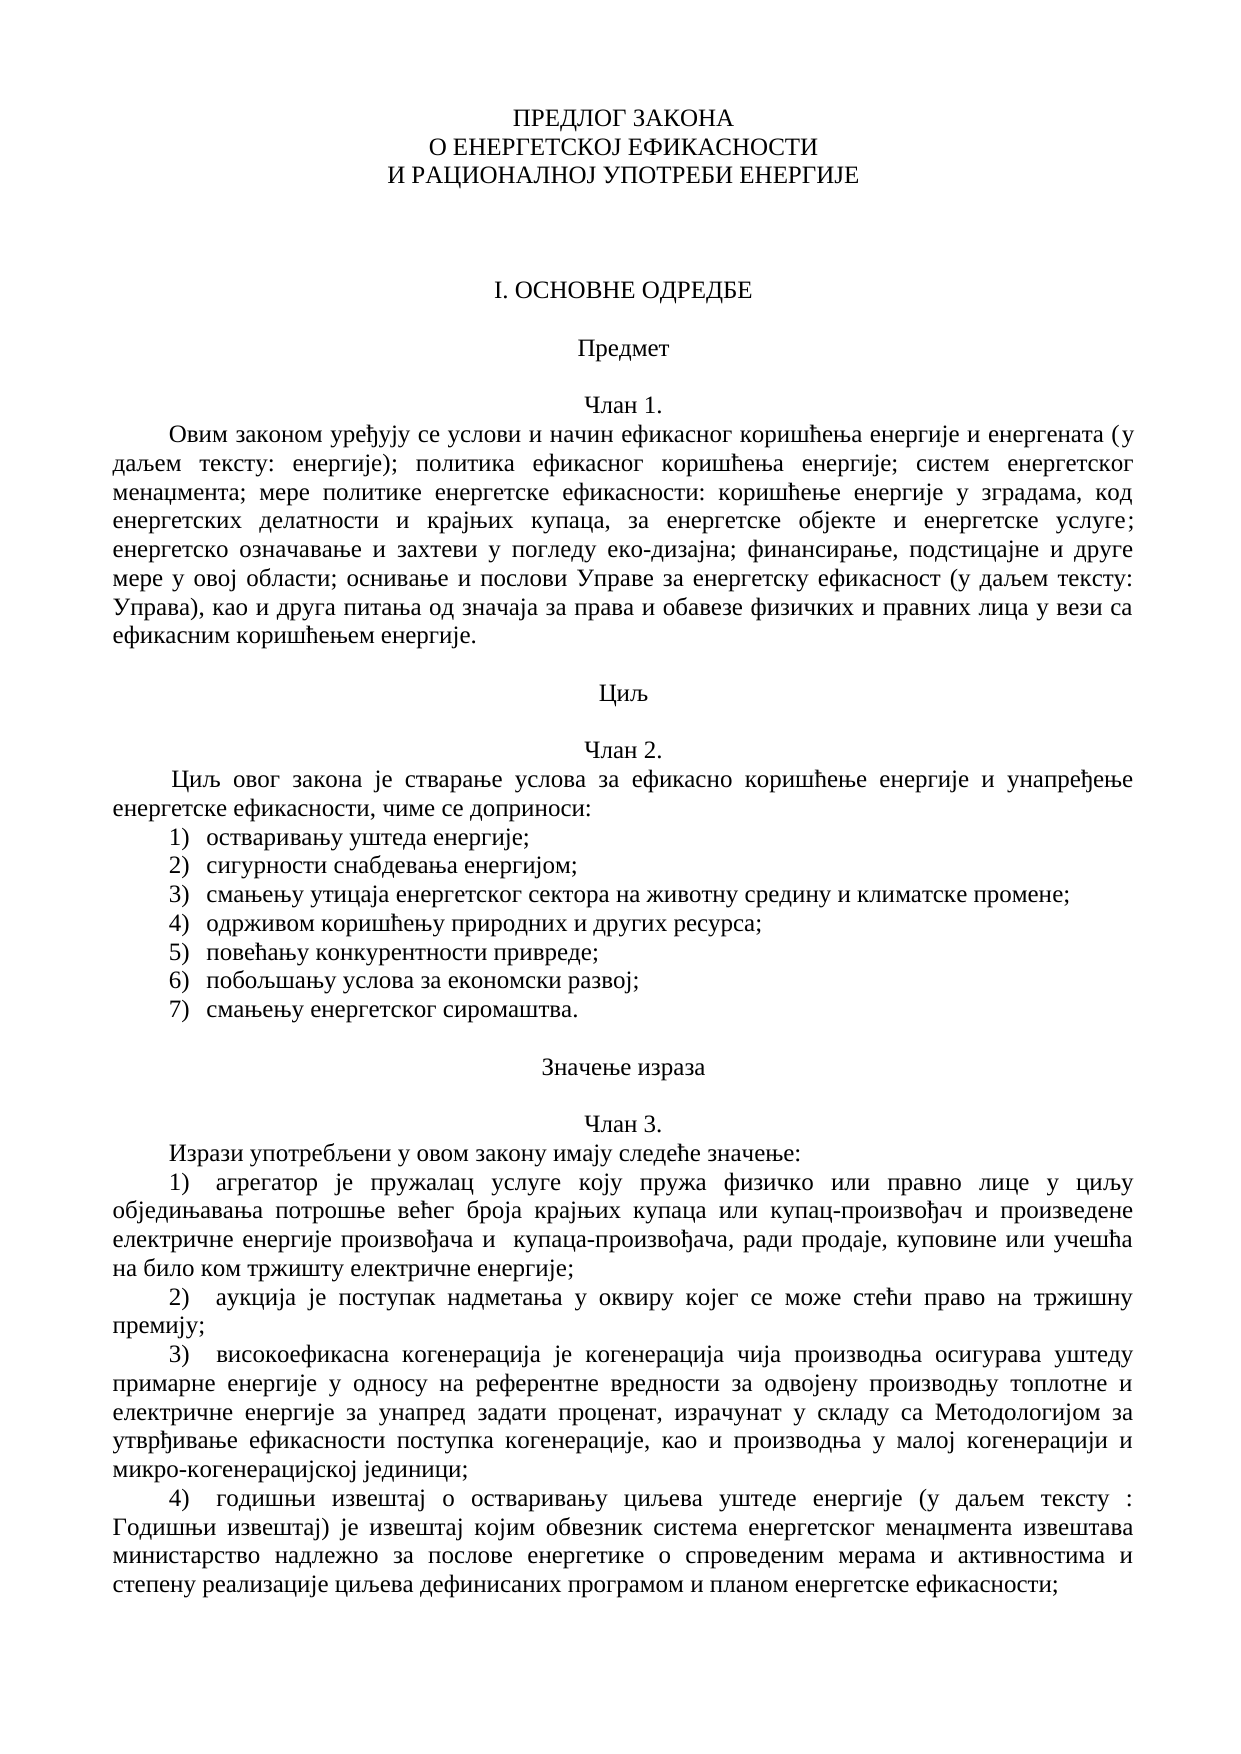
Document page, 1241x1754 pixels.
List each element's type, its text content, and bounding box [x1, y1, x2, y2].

list годишњи извештај о остваривању циљева уштеде енергије (у даљем тексту : Годишњи извештај) је извештај којим обвезник система енергетског менаџмента извештава министарство надлежно за послове енергетике о спроведеним мерама и активностима и степену реализације циљева дефинисаних програмом и планом енергетске ефикасности; [112, 1483, 1134, 1598]
text Значење израза [112, 1052, 1134, 1081]
text Овим законом уређују се услови и начин ефикасног коришћења енергије и енергената (у даљем тексту: енергије); политика ефикасног коришћења енергије; систем енергетског менаџмента; мере политике енергетске ефикасности: коришћење енергије у зградама, код енергетских делатности и крајњих купаца, за енергетске објекте и енергетске услуге; енергетско означавање и захтеви у погледу еко-дизајна; финансирање, подстицајне и друге мере у овој области; оснивање и послови Управе за енергетску ефикасност (у даљем тексту: Управа), као и друга питања од значаја за права и обавезе физичких и правних лица у вези са ефикасним коришћењем енергије. [112, 419, 1134, 649]
text Члан 3. [112, 1109, 1134, 1138]
text Члан 1. [112, 391, 1134, 419]
text Предмет [112, 333, 1134, 362]
text Циљ [112, 678, 1134, 707]
list повећању конкурентности привреде; [169, 937, 1134, 966]
list сигурности снабдевања енергијом; [169, 851, 1134, 879]
list смањењу утицаја енергетског сектора на животну средину и климатске промене; [169, 879, 1134, 908]
text Изрази употребљени у овом закону имају следеће значење: [112, 1138, 1134, 1167]
text Члан 2. [112, 736, 1134, 764]
text ПРЕДЛОГ ЗАКОНA [112, 103, 1134, 132]
list побољшању услова за економски развој; [169, 966, 1134, 994]
list аукција је поступак надметања у оквиру којег се може стећи право на тржишну премију; [112, 1282, 1134, 1339]
list агрегатор je пружалац услуге коју пружа физичко или правно лице у циљу обједињавања потрошње већег броја крајњих купаца или купац-произвођач и произведене електричне енергије произвођача и купаца-произвођача, ради продаје, куповине или учешћа на било ком тржишту електричне енергије; [112, 1167, 1134, 1282]
list смањењу енергетског сиромаштва. [169, 994, 1134, 1023]
text Циљ овог закона је стварање услова за ефикасно коришћење енергије и унапређење енергетске ефикасности, чиме се доприноси: [112, 764, 1134, 822]
text И РАЦИОНАЛНОЈ УПОТРЕБИ ЕНЕРГИЈЕ [112, 161, 1134, 189]
list одрживом коришћењу природних и других ресурса; [169, 908, 1134, 937]
text I. ОСНОВНЕ ОДРЕДБЕ [112, 276, 1134, 304]
list високоефикасна когенерација је когенерација чија производња осигурава уштеду примарне енергије у односу на референтне вредности за одвојену производњу топлотне и електричне енергије за унапред задати проценат, израчунат у складу са Методологијом за утврђивање ефикасности поступка когенерације, као и производња у малој когенерацији и микро-когенерацијској јединици; [112, 1339, 1134, 1483]
text О ЕНЕРГЕТСКОЈ ЕФИКАСНОСТИ [112, 132, 1134, 161]
list остваривању уштеда енергије; [169, 822, 1134, 851]
